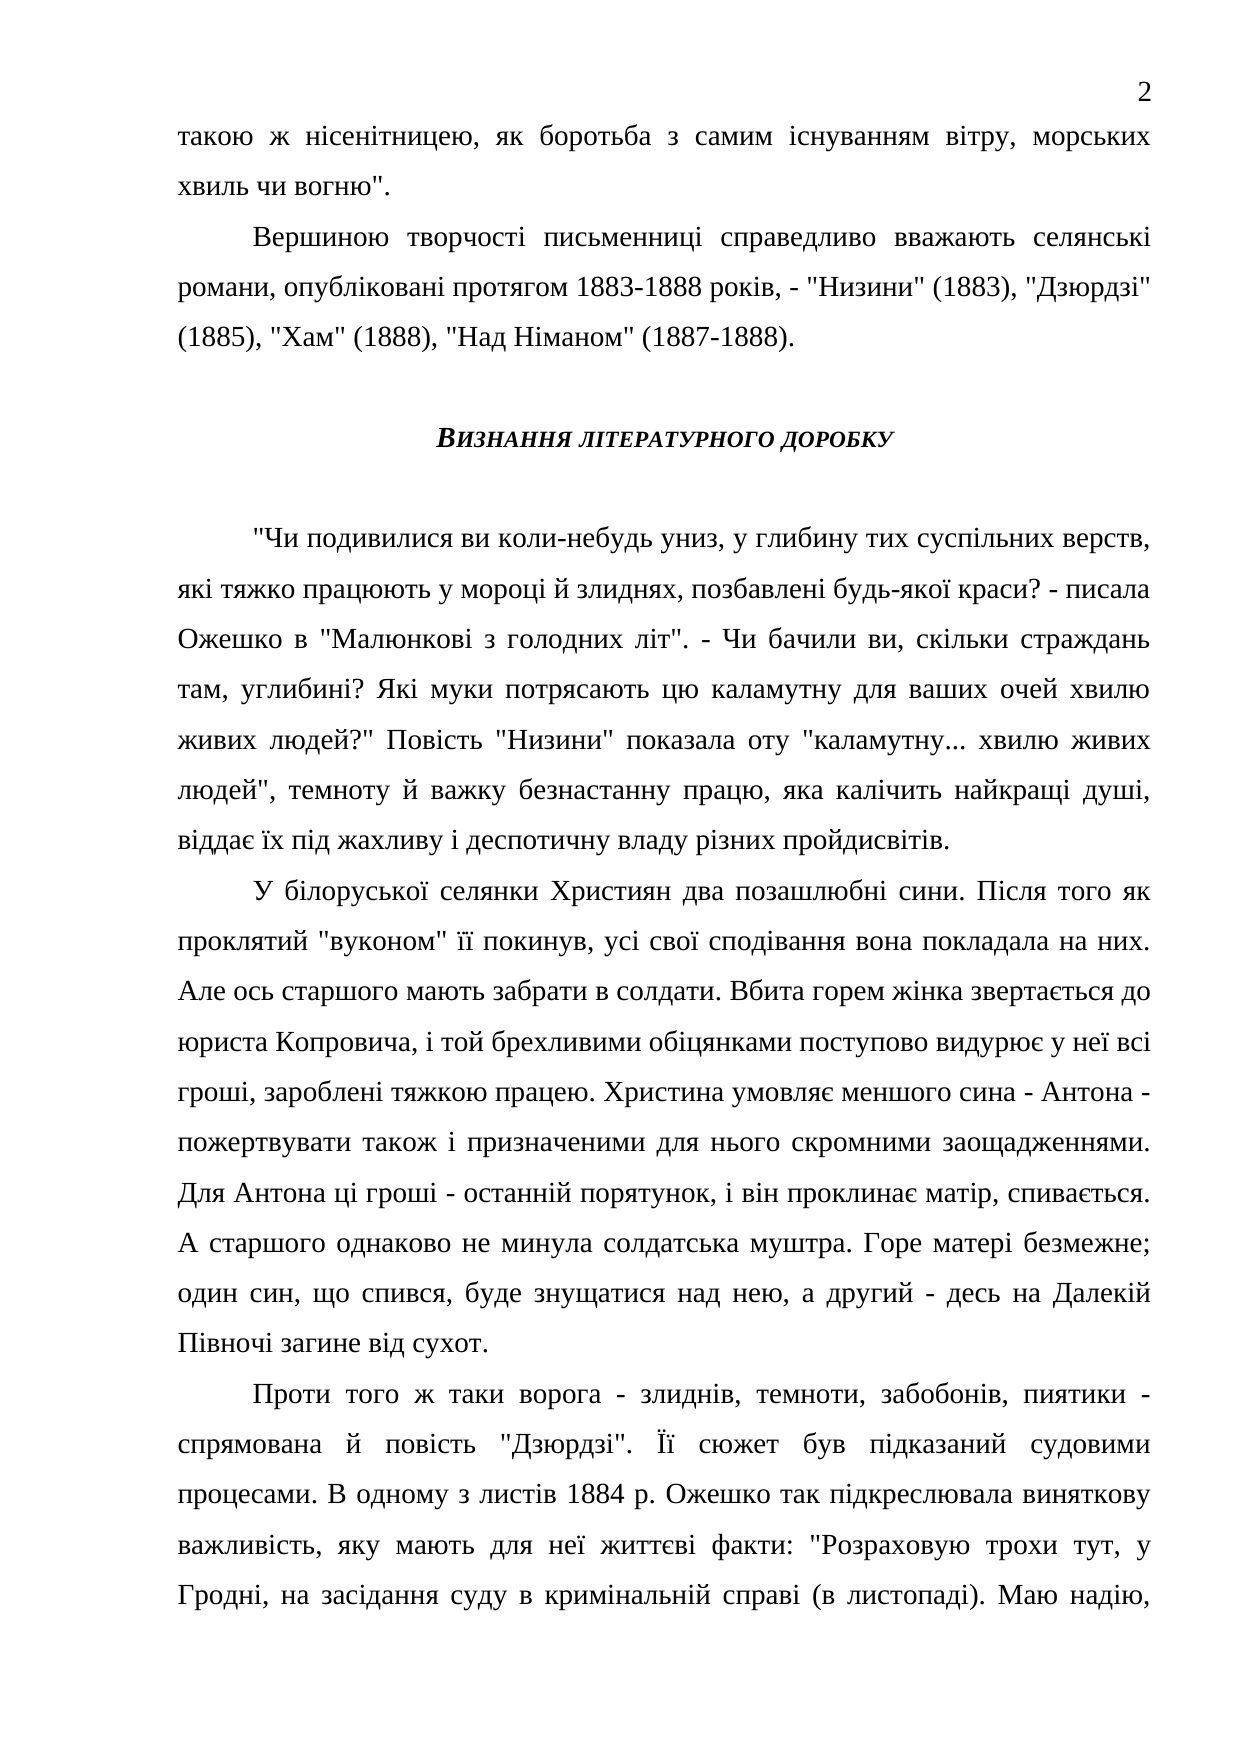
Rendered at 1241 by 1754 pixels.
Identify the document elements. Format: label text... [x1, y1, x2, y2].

text "Чи подивилися ви коли-небудь униз, у глибину тих суспільних верств, які тяжко працюють у мороці й злиднях, позбавлені будь-якої краси? - писала Ожешко в "Малюнкові з голодних літ". - Чи бачили ви, скільки страждань там, углибині? Які муки потрясають цю каламутну для ваших очей хвилю живих людей?" Повість "Низини" показала оту "каламутну... хвилю живих людей", темноту й важку безнастанну працю, яка калічить найкращі душі, віддає їх під жахливу і деспотичну владу різних пройдисвітів. [177, 521, 1152, 856]
text У білоруської селянки Християн два позашлюбні сини. Після того як проклятий "вуконом" її покинув, усі свої сподівання вона покладала на них. Але ось старшого мають забрати в солдати. Вбита горем жінка звертається до юриста Копровича, і той брехливими обіцянками поступово видурює у неї всі гроші, зароблені тяжкою працею. Христина умовляє меншого сина - Антона - пожертвувати також і призначеними для нього скромними заощадженнями. Для Антона ці гроші - останній порятунок, і він проклинає матір, спивається. А старшого однаково не минула солдатська муштра. Горе матері безмежне; один син, що спився, буде знущатися над нею, а другий - десь на Далекій Півночі загине від сухот. [177, 873, 1152, 1359]
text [177, 118, 1152, 202]
text Вершиною творчості письменниці справедливо вважають селянські романи, опубліковані протягом 1883-1888 років, - "Низини" (1883), "Дзюрдзі" (1885), "Хам" (1888), "Над Німаном" (1887-1888). [177, 219, 1152, 353]
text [177, 1376, 1152, 1611]
subtitle Визнання літературного доробку [177, 420, 1152, 453]
